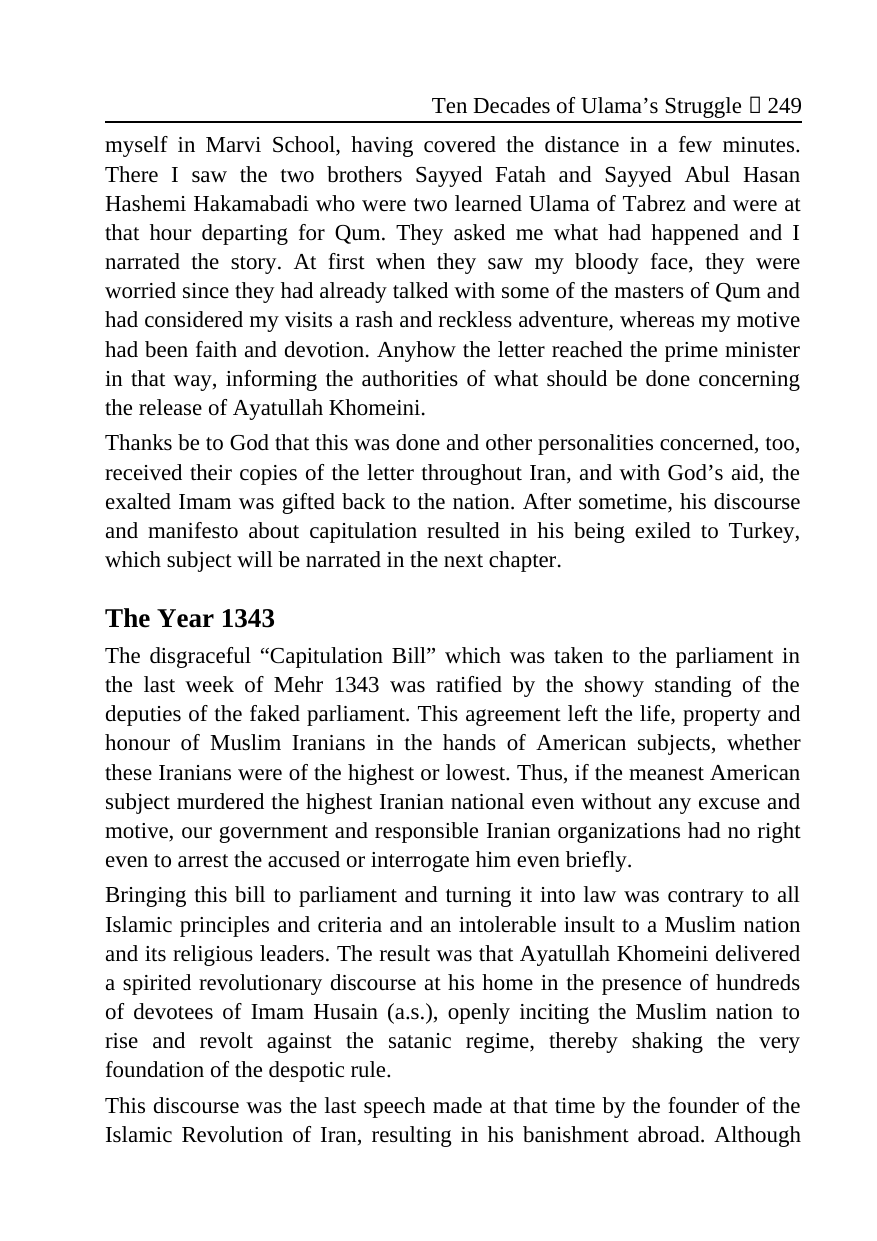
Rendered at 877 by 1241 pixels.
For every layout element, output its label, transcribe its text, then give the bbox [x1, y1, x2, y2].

subtitle The Year 1343 [105, 602, 802, 634]
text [105, 1090, 802, 1148]
text Thanks be to God that this was done and other personalities concerned, too, received their copies of the letter throughout Iran, and with God’s aid, the exalted Imam was gifted back to the nation. After sometime, his discourse and manifesto about capitulation resulted in his being exiled to Turkey, which subject will be narrated in the next chapter. [105, 427, 802, 573]
text The disgraceful “Capitulation Bill” which was taken to the parliament in the last week of Mehr 1343 was ratified by the showy standing of the deputies of the faked parliament. This agreement left the life, property and honour of Muslim Iranians in the hands of American subjects, whether these Iranians were of the highest or lowest. Thus, if the meanest American subject murdered the highest Iranian national even without any excuse and motive, our government and responsible Iranian organizations had no right even to arrest the accused or interrogate him even briefly. [105, 640, 802, 873]
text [105, 129, 802, 421]
text Bringing this bill to parliament and turning it into law was contrary to all Islamic principles and criteria and an intolerable insult to a Muslim nation and its religious leaders. The result was that Ayatullah Khomeini delivered a spirited revolutionary discourse at his home in the presence of hundreds of devotees of Imam Husain (a.s.), openly inciting the Muslim nation to rise and revolt against the satanic regime, thereby shaking the very foundation of the despotic rule. [105, 879, 802, 1084]
